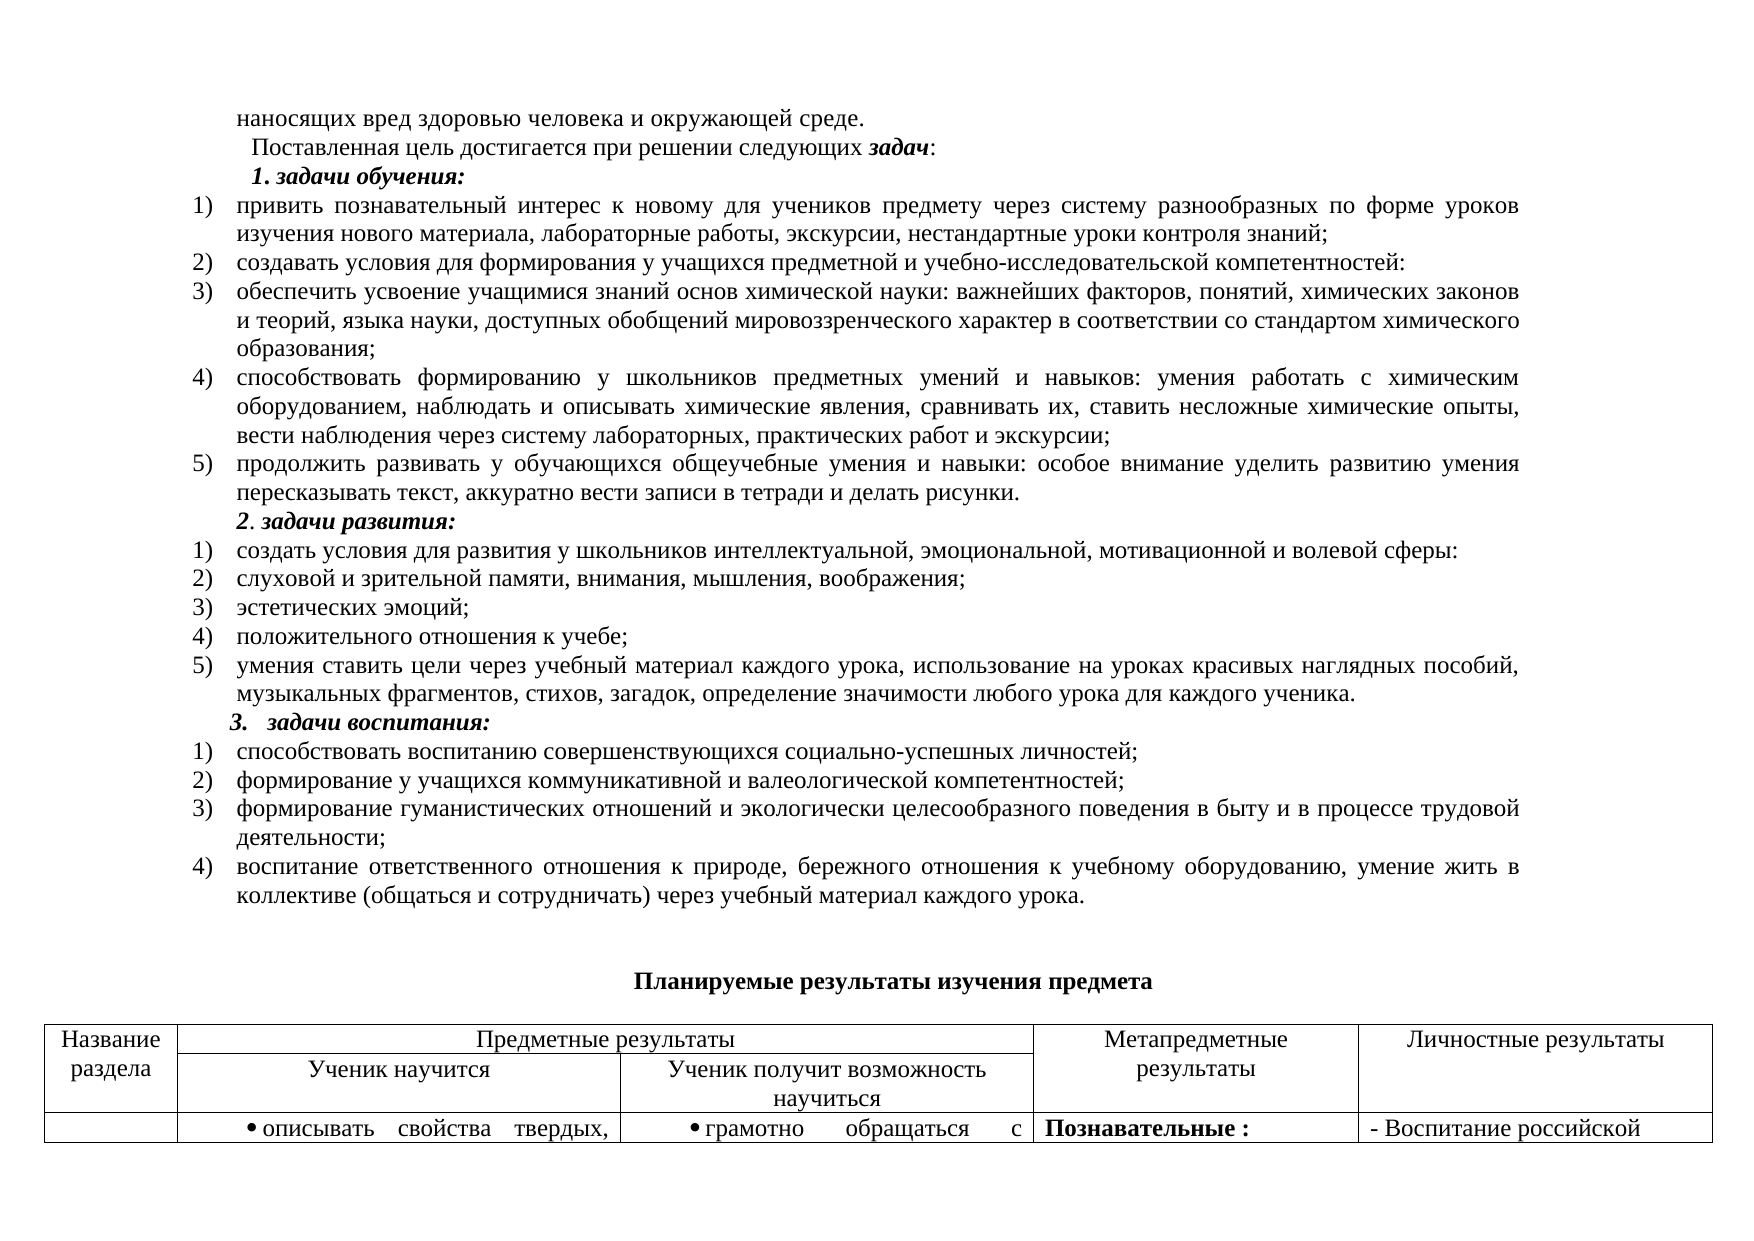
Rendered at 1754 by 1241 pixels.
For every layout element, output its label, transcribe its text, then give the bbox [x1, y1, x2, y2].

table_header Предметные результаты [178, 1025, 1033, 1053]
list задачи воспитания: [229, 707, 1521, 736]
table_cell Ученик получит возможность научиться [621, 1054, 1033, 1112]
text 1. задачи обучения: [192, 161, 1521, 190]
table_header Личностные результаты [1359, 1025, 1712, 1112]
list формирование у учащихся коммуникативной и валеологической компетентностей; [192, 765, 1521, 793]
list способствовать воспитанию совершенствующихся социально-успешных личностей; [192, 736, 1521, 765]
list воспитание ответственного отношения к природе, бережного отношения к учебному оборудованию, умение жить в коллективе (общаться и сотрудничать) через учебный материал каждого урока. [192, 851, 1521, 908]
text Планируемые результаты изучения предмета [192, 966, 1521, 995]
list создавать условия для формирования у учащихся предметной и учебно-исследовательской компетентностей: [192, 247, 1521, 276]
list создать условия для развития у школьников интеллектуальной, эмоциональной, мотивационной и волевой сферы: [192, 535, 1521, 563]
list слуховой и зрительной памяти, внимания, мышления, воображения; [192, 563, 1521, 592]
text 2. задачи развития: [236, 506, 1521, 535]
list способствовать формированию у школьников предметных умений и навыков: умения работать с химическим оборудованием, наблюдать и описывать химические явления, сравнивать их, ставить несложные химические опыты, вести наблюдения через систему лабораторных, практических работ и экскурсии; [192, 362, 1521, 448]
list продолжить развивать у обучающихся общеучебные умения и навыки: особое внимание уделить развитию умения пересказывать текст, аккуратно вести записи в тетради и делать рисунки. [192, 448, 1521, 506]
table_header Метапредметные результаты [1034, 1025, 1358, 1112]
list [192, 103, 1519, 132]
list положительного отношения к учебе; [192, 621, 1521, 650]
list умения ставить цели через учебный материал каждого урока, использование на уроках красивых наглядных пособий, музыкальных фрагментов, стихов, загадок, определение значимости любого урока для каждого ученика. [192, 650, 1521, 707]
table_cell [45, 1113, 177, 1142]
table_header Название раздела [45, 1025, 177, 1112]
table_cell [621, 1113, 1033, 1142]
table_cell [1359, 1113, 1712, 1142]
list привить познавательный интерес к новому для учеников предмету через систему разнообразных по форме уроков изучения нового материала, лабораторные работы, экскурсии, нестандартные уроки контроля знаний; [192, 190, 1521, 247]
text Поставленная цель достигается при решении следующих задач: [192, 132, 1521, 161]
list эстетических эмоций; [192, 592, 1521, 621]
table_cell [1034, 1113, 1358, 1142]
list формирование гуманистических отношений и экологически целесообразного поведения в быту и в процессе трудовой деятельности; [192, 793, 1521, 851]
table_cell Ученик научится [178, 1054, 620, 1112]
list обеспечить усвоение учащимися знаний основ химической науки: важнейших факторов, понятий, химических законов и теорий, языка науки, доступных обобщений мировоззренческого характер в соответствии со стандартом химического образования; [192, 276, 1521, 362]
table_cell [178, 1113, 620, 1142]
